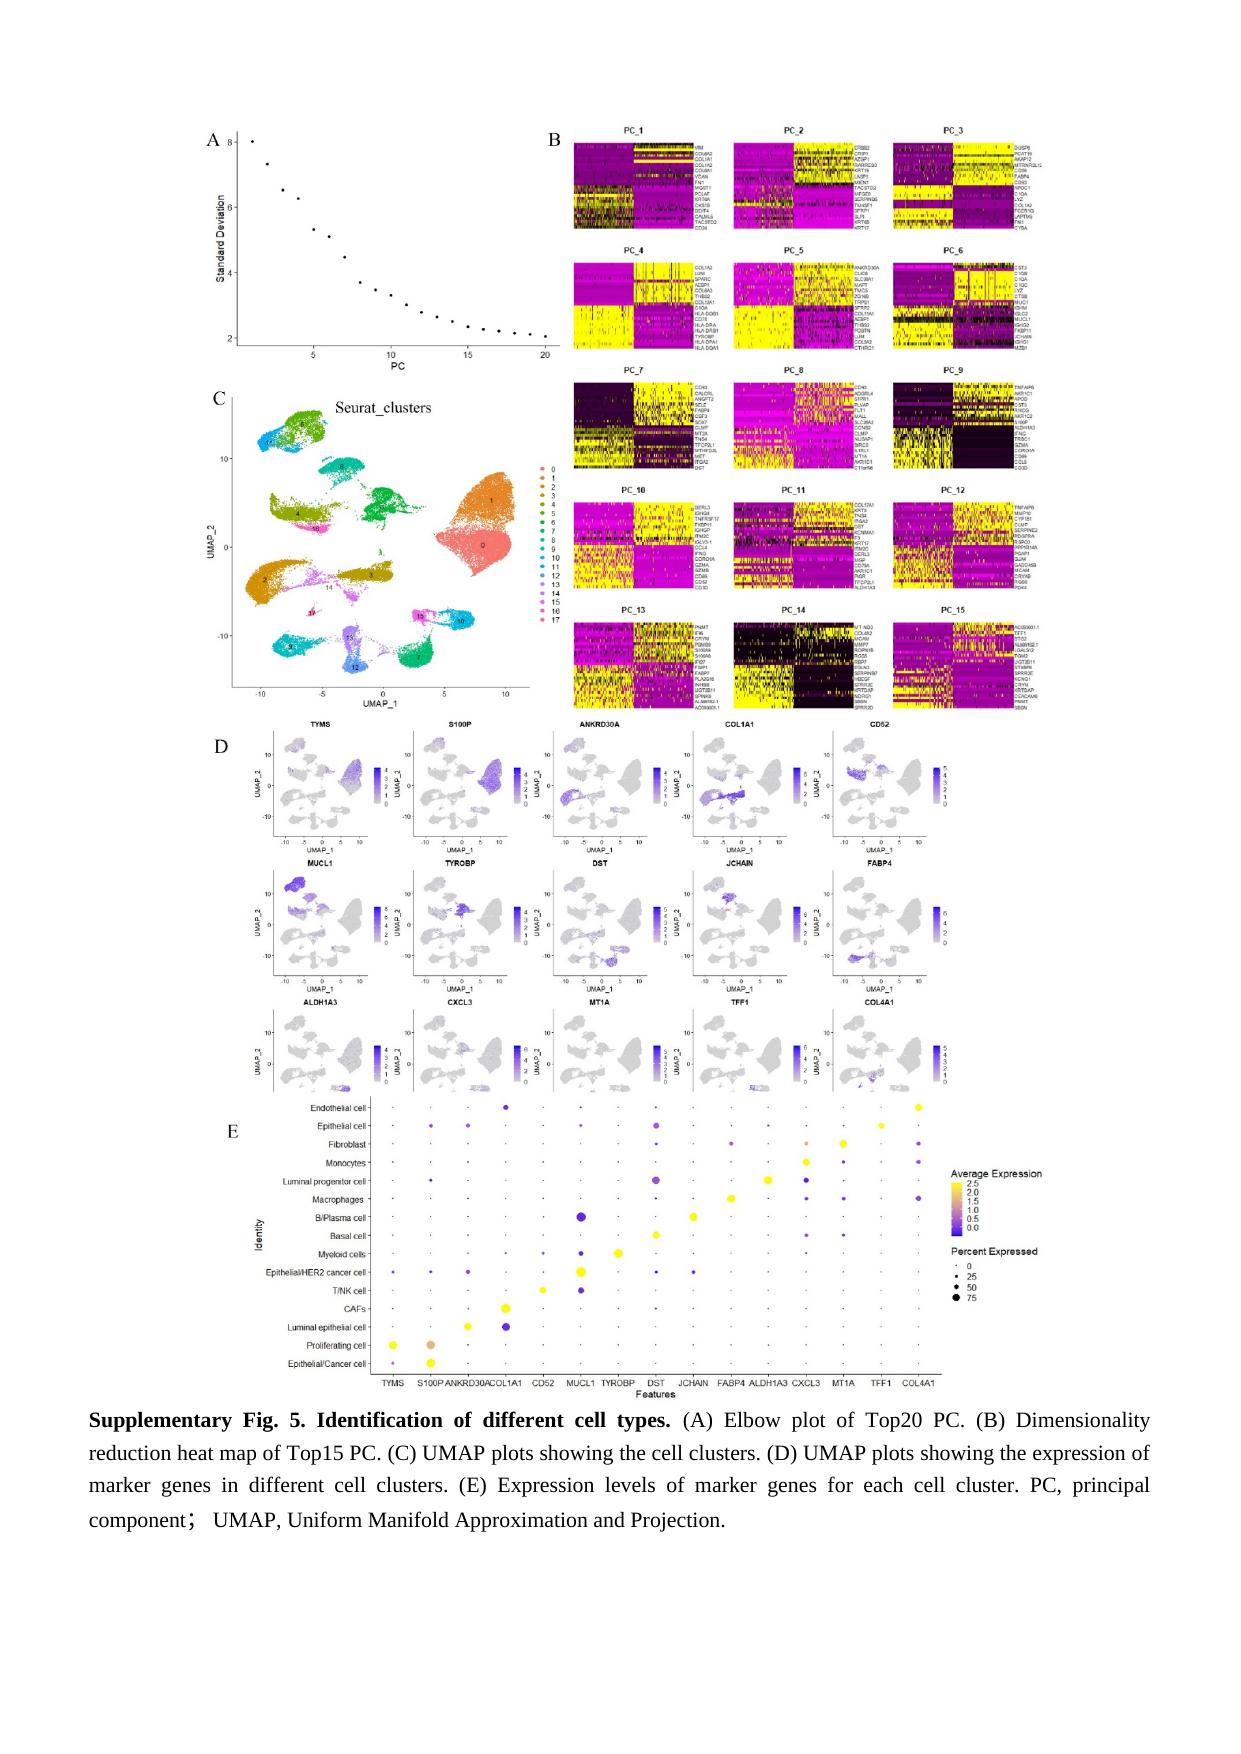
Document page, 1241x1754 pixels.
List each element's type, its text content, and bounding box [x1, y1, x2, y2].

picture [194, 118, 1047, 1404]
text Supplementary Fig. 5. Identification of different cell types. (A) Elbow plot of Top20 PC. (B) Dimensionality reduction heat map of Top15 PC. (C) UMAP plots showing the cell clusters. (D) UMAP plots showing the expression of marker genes in different cell clusters. (E) Expression levels of marker genes for each cell cluster. PC, principal component； UMAP, Uniform Manifold Approximation and Projection. [89, 1404, 1152, 1534]
